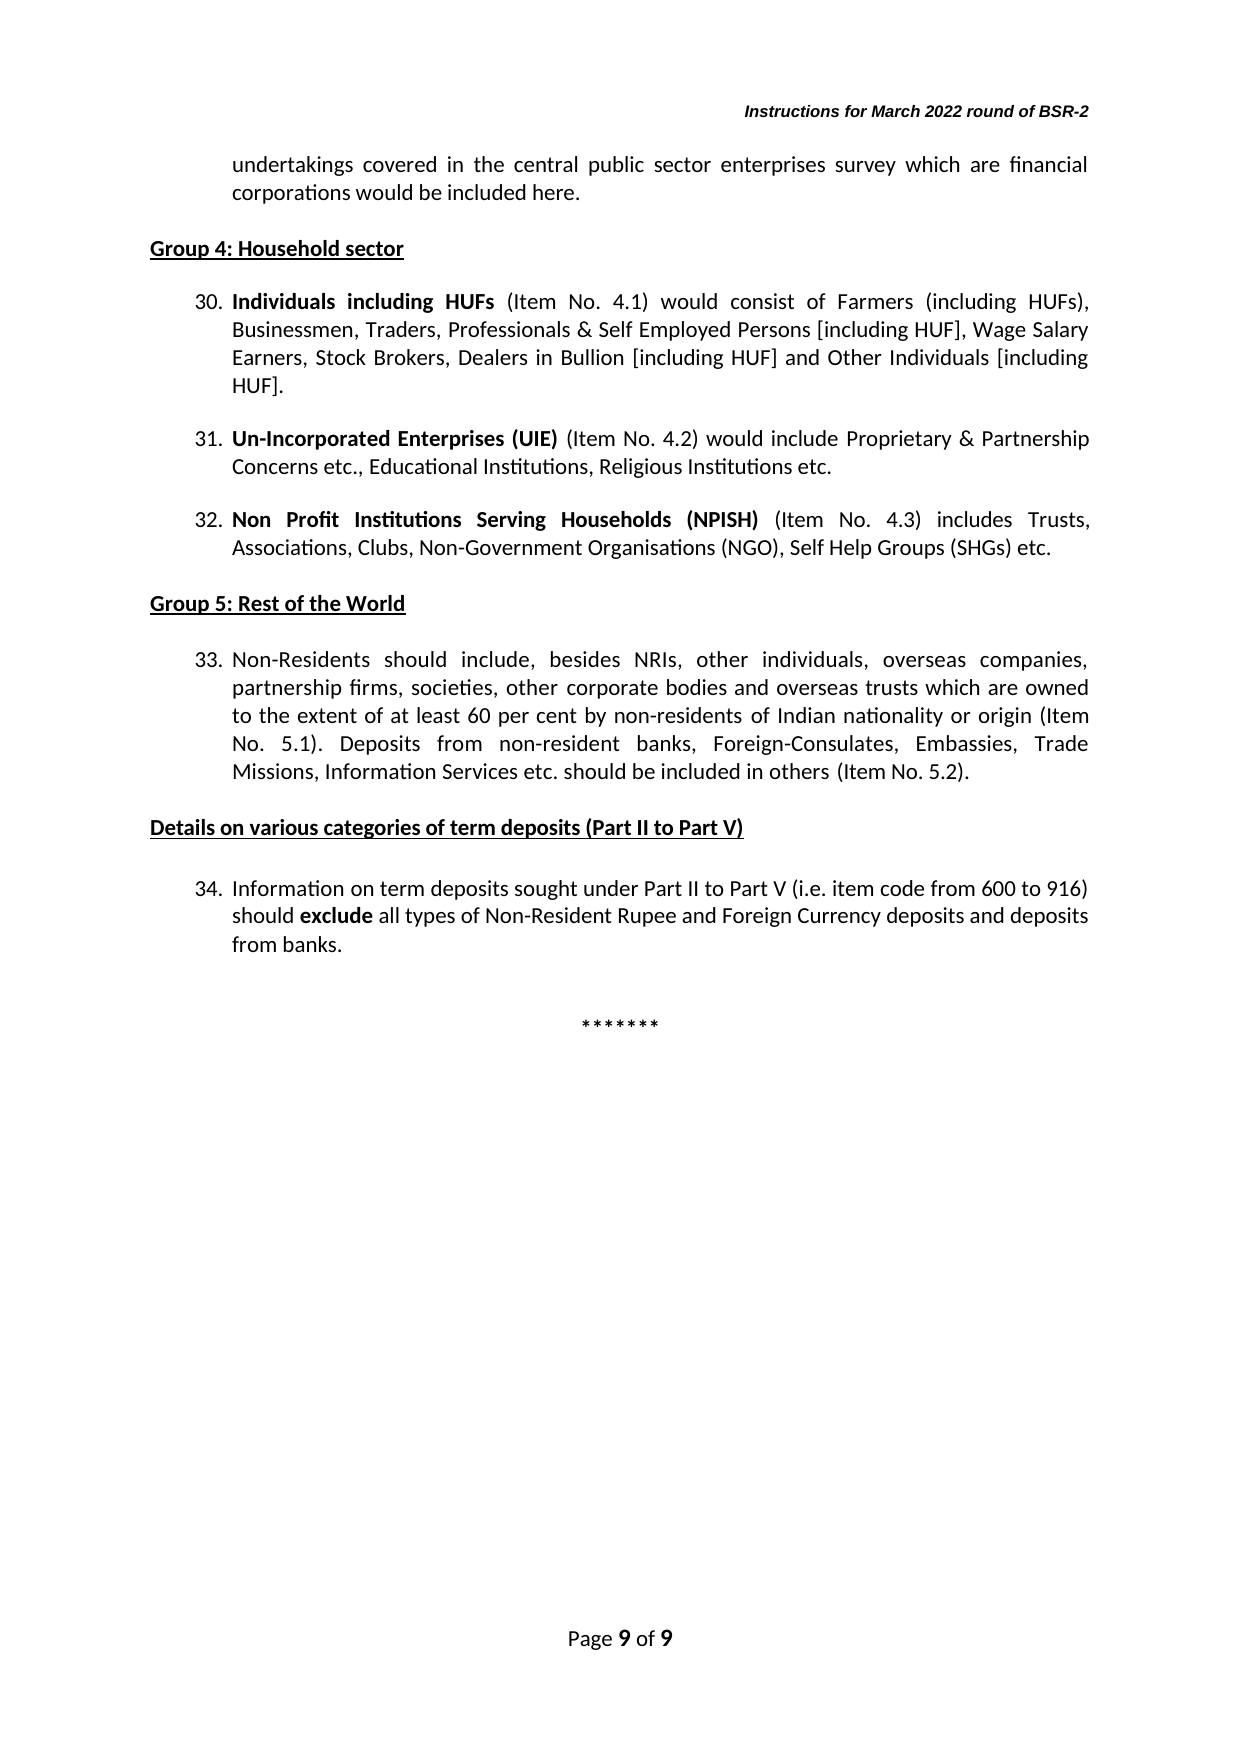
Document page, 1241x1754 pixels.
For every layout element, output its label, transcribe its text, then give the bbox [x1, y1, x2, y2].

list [194, 150, 1090, 206]
list Information on term deposits sought under Part II to Part V (i.e. item code from 600 to 916) should exclude all types of Non-Resident Rupee and Foreign Currency deposits and deposits from banks. [194, 874, 1090, 958]
list Individuals including HUFs (Item No. 4.1) would consist of Farmers (including HUFs), Businessmen, Traders, Professionals & Self Employed Persons [including HUF], Wage Salary Earners, Stock Brokers, Dealers in Bullion [including HUF] and Other Individuals [including HUF]. [194, 287, 1090, 399]
text Group 5: Rest of the World [150, 589, 1090, 617]
list Un-Incorporated Enterprises (UIE) (Item No. 4.2) would include Proprietary & Partnership Concerns etc., Educational Institutions, Religious Institutions etc. [194, 424, 1090, 480]
text Group 4: Household sector [150, 234, 1090, 262]
list Non-Residents should include, besides NRIs, other individuals, overseas companies, partnership firms, societies, other corporate bodies and overseas trusts which are owned to the extent of at least 60 per cent by non-residents of Indian nationality or origin (Item No. 5.1). Deposits from non-resident banks, Foreign-Consulates, Embassies, Trade Missions, Information Services etc. should be included in others (Item No. 5.2). [194, 645, 1090, 785]
text Details on various categories of term deposits (Part II to Part V) [150, 813, 1090, 841]
text ******* [150, 1014, 1090, 1042]
list Non Profit Institutions Serving Households (NPISH) (Item No. 4.3) includes Trusts, Associations, Clubs, Non-Government Organisations (NGO), Self Help Groups (SHGs) etc. [194, 505, 1090, 561]
